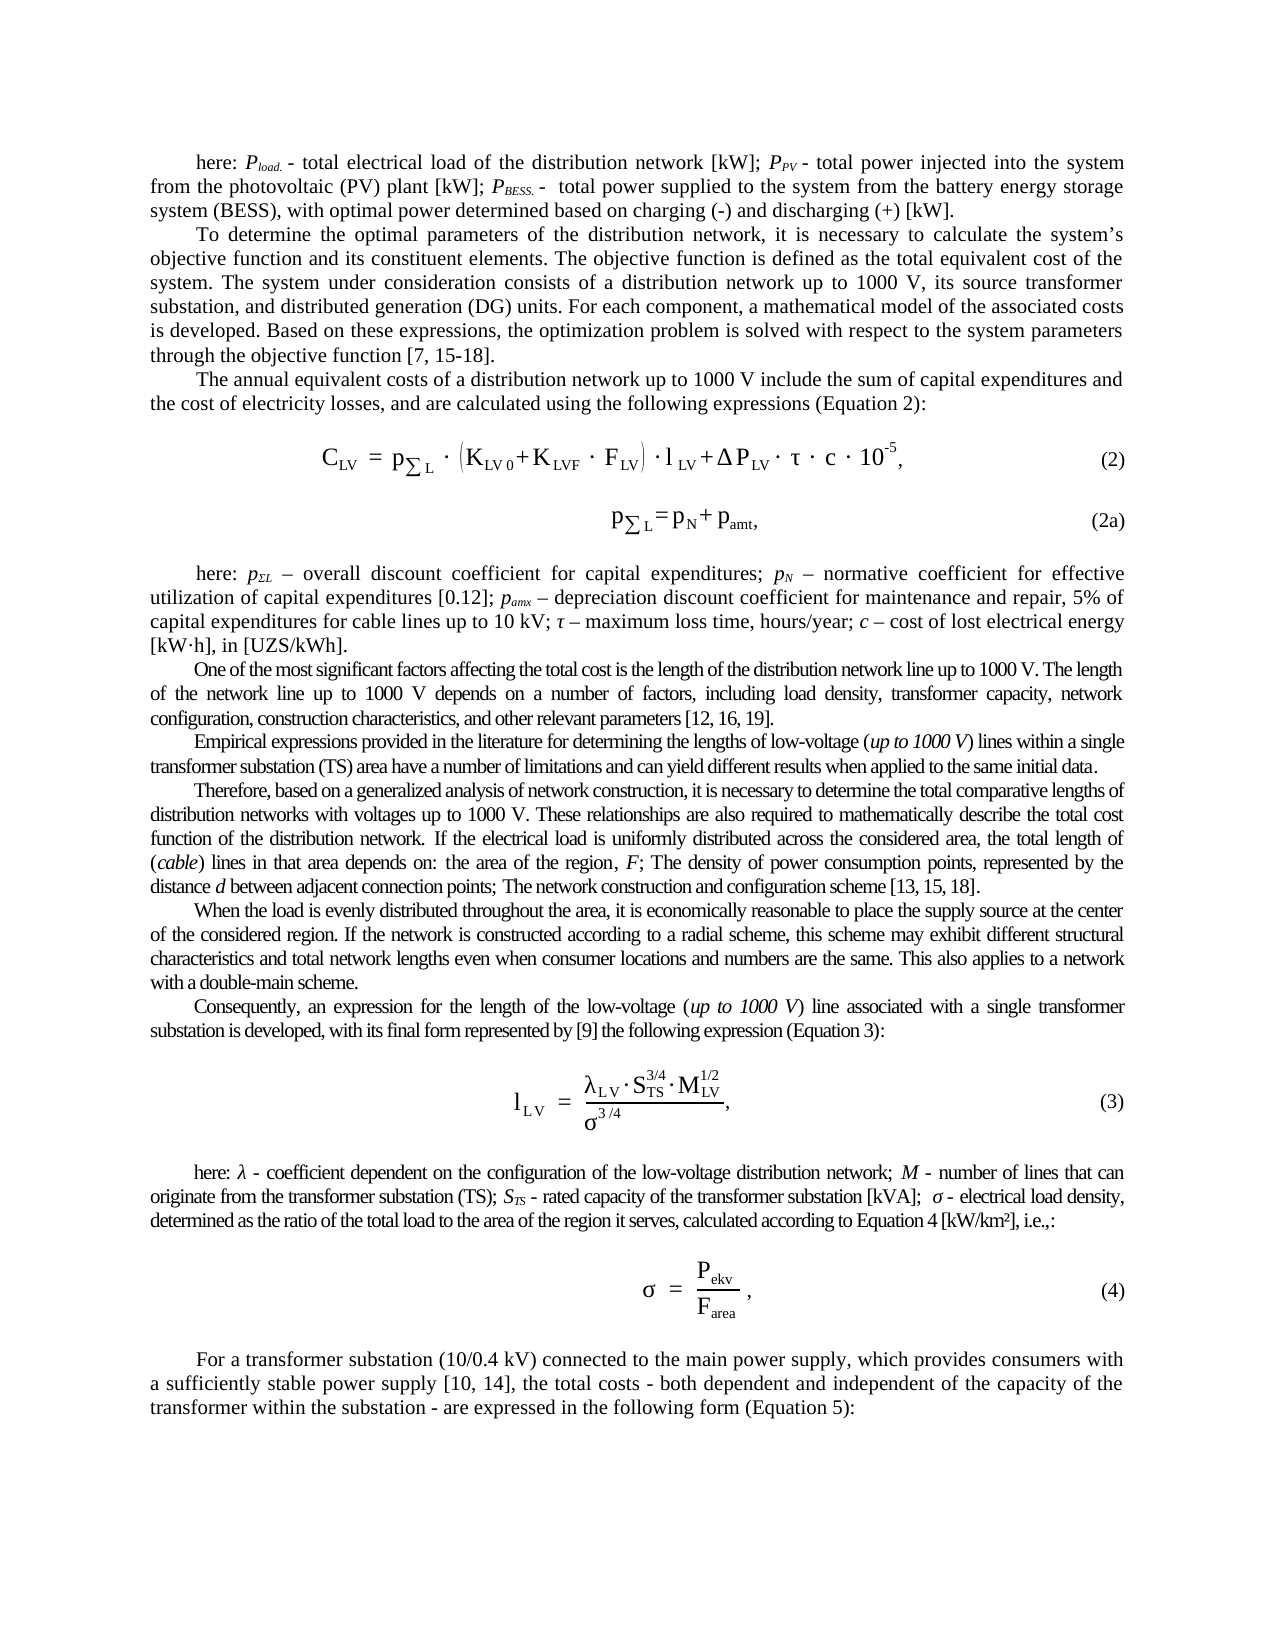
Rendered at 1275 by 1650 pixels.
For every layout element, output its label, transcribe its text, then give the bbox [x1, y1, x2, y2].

text , (3) [150, 1066, 1125, 1136]
text here: λ - coefficient dependent on the configuration of the low-voltage distribution network; M - number of lines that can originate from the transformer substation (TS); STS - rated capacity of the transformer substation [kVA]; σ - electrical load density, determined as the ratio of the total load to the area of the region it serves, calculated according to Equation 4 [kW/km²], i.e.,: [150, 1160, 1125, 1232]
text , (4) [150, 1256, 1125, 1323]
text , (2а) [150, 502, 1125, 537]
text One of the most significant factors affecting the total cost is the length of the distribution network line up to 1000 V. The length of the network line up to 1000 V depends on a number of factors, including load density, transformer capacity, network configuration, construction characteristics, and other relevant parameters [12, 16, 19]. [150, 657, 1125, 729]
text The annual equivalent costs of a distribution network up to 1000 V include the sum of capital expenditures and the cost of electricity losses, and are calculated using the following expressions (Equation 2): [150, 367, 1125, 415]
text here: Pload. - total electrical load of the distribution network [kW]; PPV - total power injected into the system from the photovoltaic (PV) plant [kW]; PBESS. - total power supplied to the system from the battery energy storage system (BESS), with optimal power determined based on charging (-) and discharging (+) [kW]. [150, 150, 1125, 222]
text Consequently, an expression for the length of the low-voltage (up to 1000 V) line associated with a single transformer substation is developed, with its final form represented by [9] the following expression (Equation 3): [150, 994, 1125, 1042]
text To determine the optimal parameters of the distribution network, it is necessary to calculate the system’s objective function and its constituent elements. The objective function is defined as the total equivalent cost of the system. The system under consideration consists of a distribution network up to 1000 V, its source transformer substation, and distributed generation (DG) units. For each component, a mathematical model of the associated costs is developed. Based on these expressions, the optimization problem is solved with respect to the system parameters through the objective function [7, 15-18]. [150, 222, 1125, 367]
text , (2) [150, 439, 1125, 478]
text Therefore, based on a generalized analysis of network construction, it is necessary to determine the total comparative lengths of distribution networks with voltages up to 1000 V. These relationships are also required to mathematically describe the total cost function of the distribution network. If the electrical load is uniformly distributed across the considered area, the total length of (cable) lines in that area depends on: the area of the region, F; The density of power consumption points, represented by the distance d between adjacent connection points; The network construction and configuration scheme [13, 15, 18]. [150, 778, 1125, 898]
text For a transformer substation (10/0.4 kV) connected to the main power supply, which provides consumers with a sufficiently stable power supply [10, 14], the total costs - both dependent and independent of the capacity of the transformer within the substation - are expressed in the following form (Equation 5): [150, 1347, 1125, 1419]
text When the load is evenly distributed throughout the area, it is economically reasonable to place the supply source at the center of the considered region. If the network is constructed according to a radial scheme, this scheme may exhibit different structural characteristics and total network lengths even when consumer locations and numbers are the same. This also applies to a network with a double-main scheme. [150, 898, 1125, 994]
text here: рΣL – overall discount coefficient for capital expenditures; рN – normative coefficient for effective utilization of capital expenditures [0.12]; ратх – depreciation discount coefficient for maintenance and repair, 5% of capital expenditures for cable lines up to 10 kV; τ – maximum loss time, hours/year; c – cost of lost electrical energy [kW·h], in [UZS/kWh]. [150, 561, 1125, 657]
text Empirical expressions provided in the literature for determining the lengths of low-voltage (up to 1000 V) lines within a single transformer substation (TS) area have a number of limitations and can yield different results when applied to the same initial data. [150, 729, 1125, 778]
